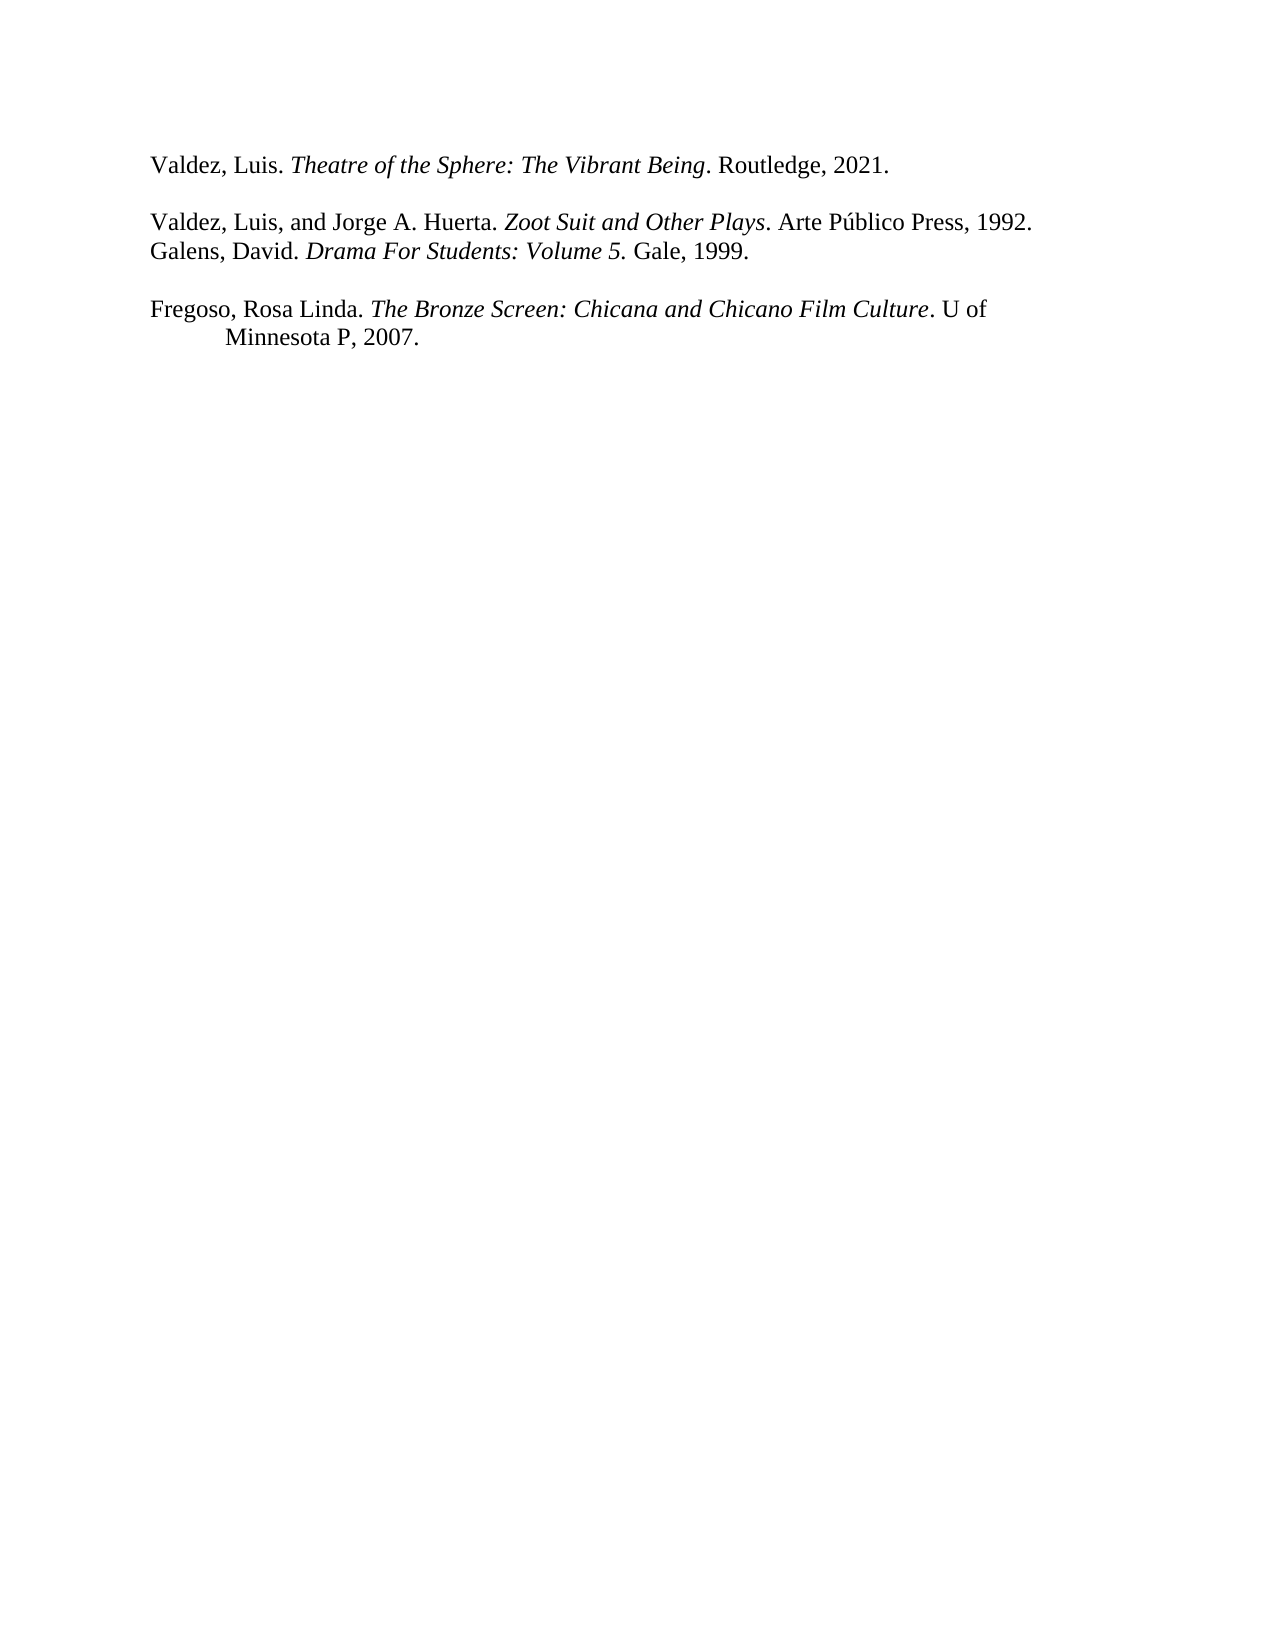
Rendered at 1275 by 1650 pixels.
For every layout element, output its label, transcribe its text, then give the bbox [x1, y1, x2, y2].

text Fregoso, Rosa Linda. The Bronze Screen: Chicana and Chicano Film Culture. U of [150, 294, 1125, 322]
text Galens, David. Drama For Students: Volume 5. Gale, 1999. [150, 236, 1125, 265]
text Valdez, Luis, and Jorge A. Huerta. Zoot Suit and Other Plays. Arte Público Press, 1992. [150, 207, 1125, 236]
text Minnesota P, 2007. [150, 322, 1125, 351]
text Valdez, Luis. Theatre of the Sphere: The Vibrant Being. Routledge, 2021. [150, 150, 1125, 179]
